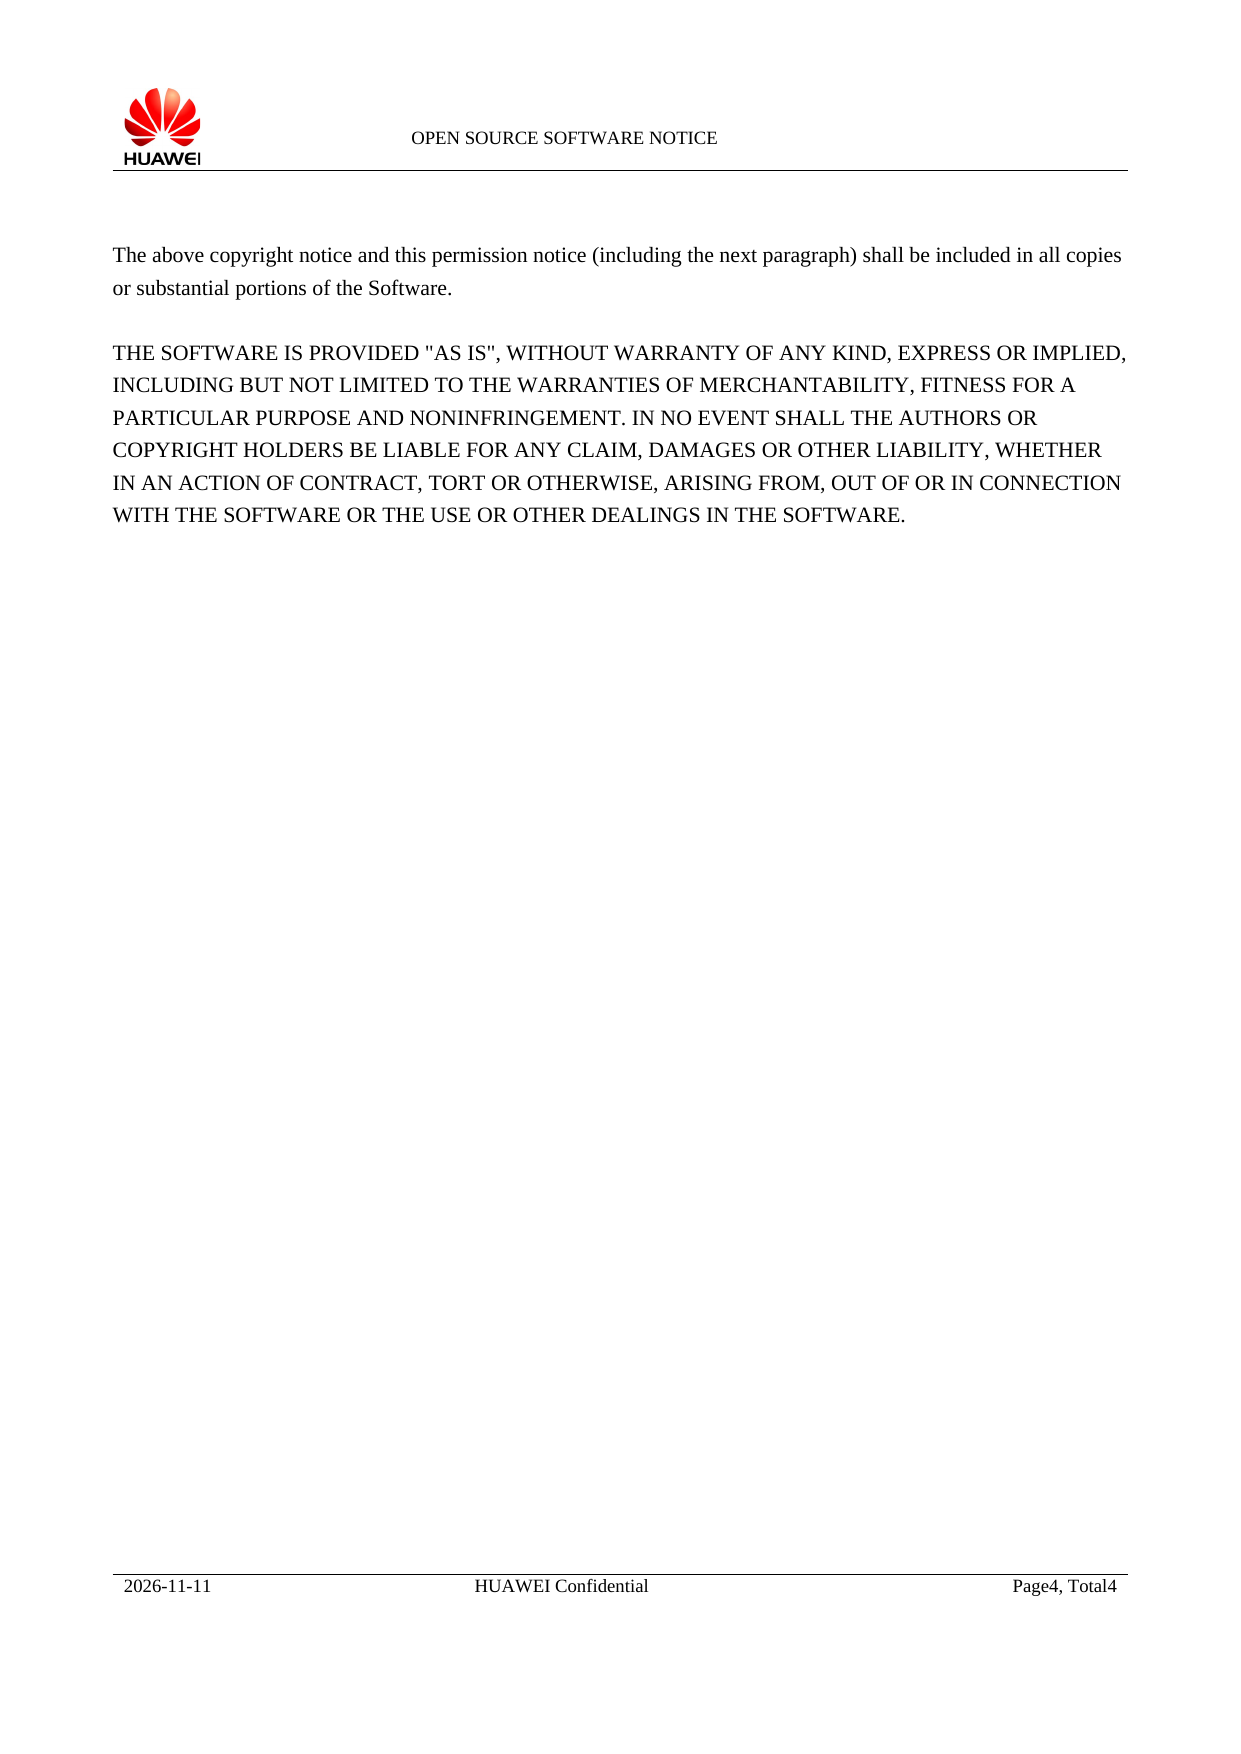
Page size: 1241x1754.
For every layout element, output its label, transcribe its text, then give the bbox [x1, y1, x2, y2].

picture [124, 88, 201, 165]
